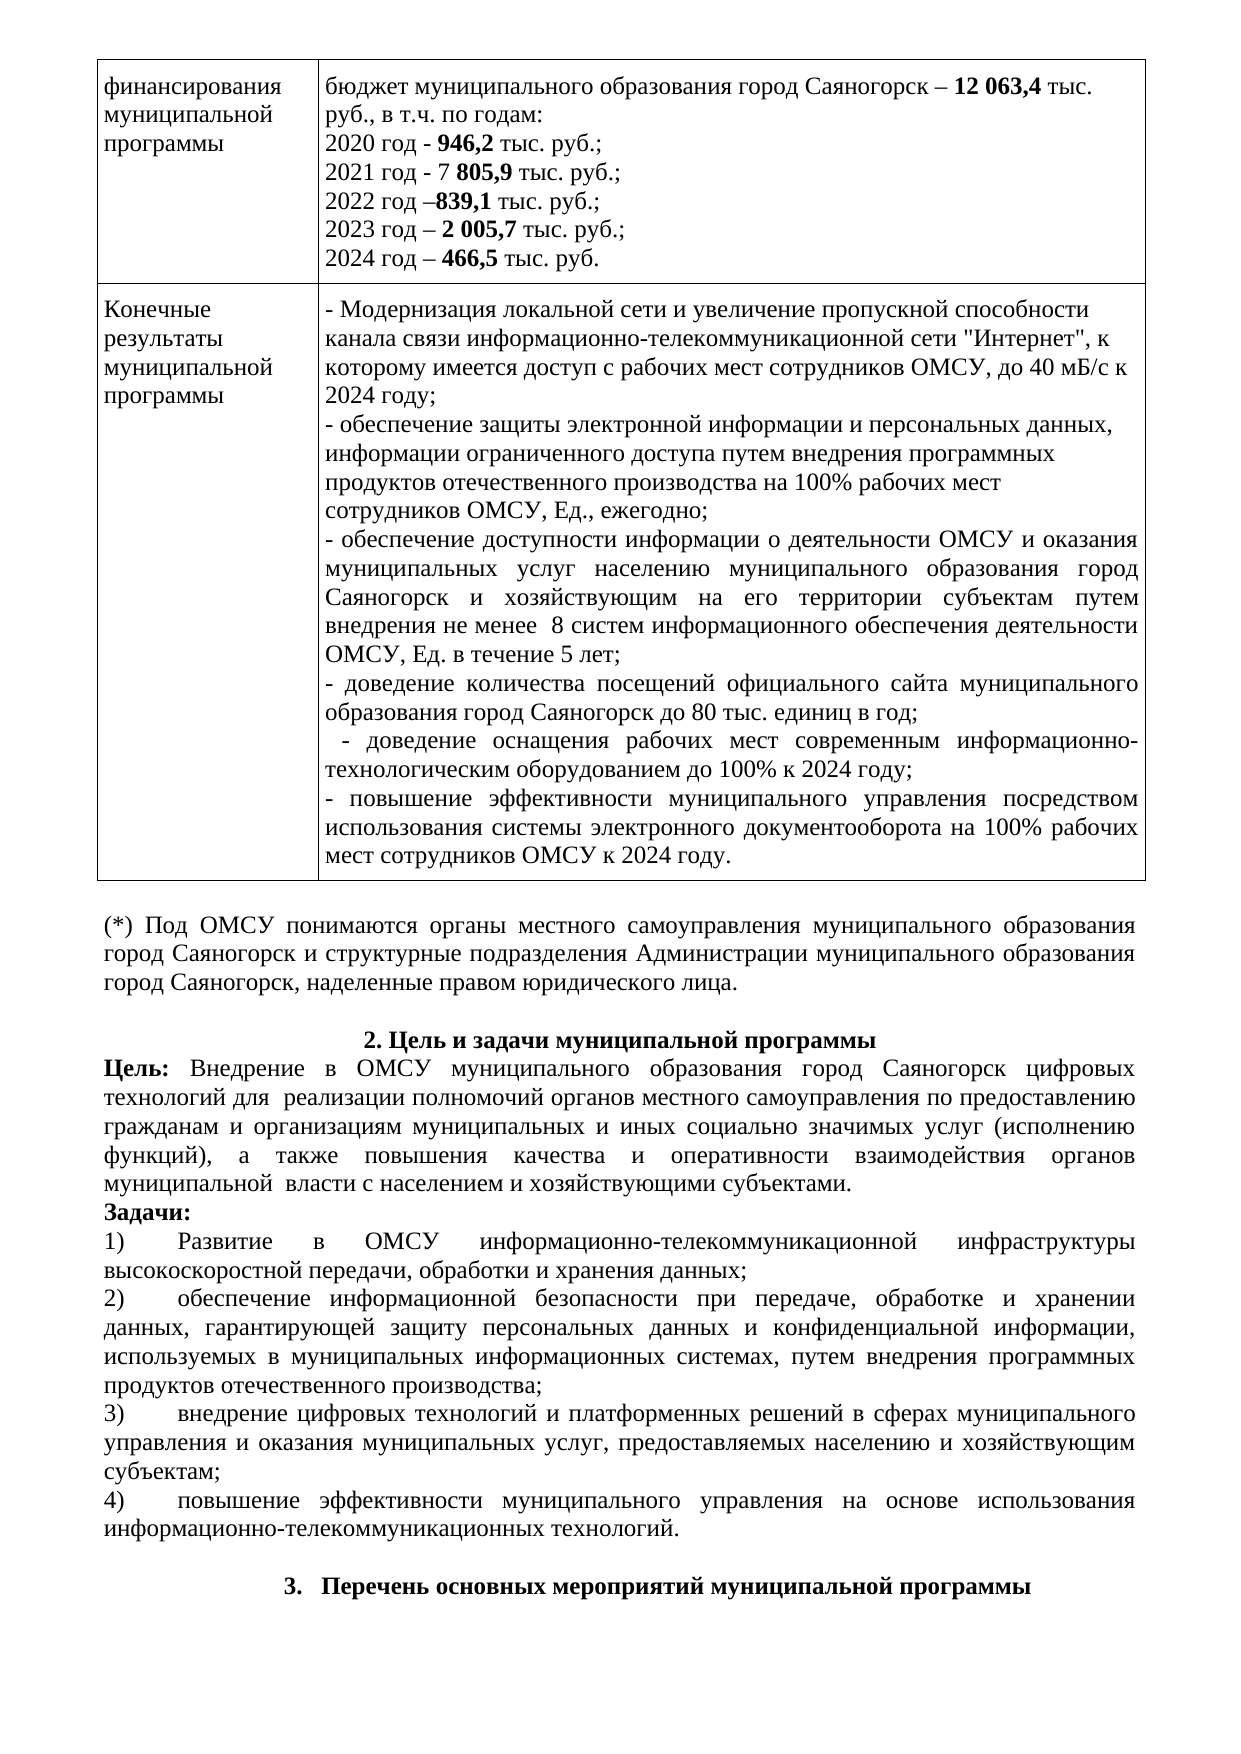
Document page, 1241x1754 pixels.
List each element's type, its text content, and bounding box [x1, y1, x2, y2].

title 3) внедрение цифровых технологий и платформенных решений в сферах муниципального управления и оказания муниципальных услуг, предоставляемых населению и хозяйствующим субъектам; [103, 1398, 1136, 1485]
table_cell - Модернизация локальной сети и увеличение пропускной способности канала связи информационно-телекоммуникационной сети "Интернет", к которому имеется доступ с рабочих мест сотрудников ОМСУ, до 40 мБ/с к 2024 году; - обеспечение защиты электронной информации и персональных данных, информации ограниченного доступа путем внедрения программных продуктов отечественного производства на 100% рабочих мест сотрудников ОМСУ, Ед., ежегодно; - обеспечение доступности информации о деятельности ОМСУ и оказания муниципальных услуг населению муниципального образования город Саяногорск и хозяйствующим на его территории субъектам путем внедрения не менее 8 систем информационного обеспечения деятельности ОМСУ, Ед. в течение 5 лет; - доведение количества посещений официального сайта муниципального образования город Саяногорск до 80 тыс. единиц в год; - доведение оснащения рабочих мест современным информационно-технологическим оборудованием до 100% к 2024 году; - повышение эффективности муниципального управления посредством использования системы электронного документооборота на 100% рабочих мест сотрудников ОМСУ к 2024 году. [319, 284, 1145, 880]
title Задачи: [103, 1197, 1136, 1226]
text (*) Под ОМСУ понимаются органы местного самоуправления муниципального образования город Саяногорск и структурные подразделения Администрации муниципального образования город Саяногорск, наделенные правом юридического лица. [103, 910, 1136, 996]
title 1) Развитие в ОМСУ информационно-телекоммуникационной инфраструктуры высокоскоростной передачи, обработки и хранения данных; [103, 1226, 1136, 1283]
title 2. Цель и задачи муниципальной программы [103, 1025, 1136, 1053]
title 4) повышение эффективности муниципального управления на основе использования информационно-телекоммуникационных технологий. [103, 1485, 1136, 1542]
title Цель: Внедрение в ОМСУ муниципального образования город Саяногорск цифровых технологий для реализации полномочий органов местного самоуправления по предоставлению гражданам и организациям муниципальных и иных социально значимых услуг (исполнению функций), а также повышения качества и оперативности взаимодействия органов муниципальной власти с населением и хозяйствующими субъектами. [103, 1053, 1136, 1197]
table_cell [98, 60, 318, 283]
table_cell Конечные результаты муниципальной программы [98, 284, 318, 880]
list Перечень основных мероприятий муниципальной программы [178, 1571, 1136, 1600]
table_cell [319, 60, 1145, 283]
title 2) обеспечение информационной безопасности при передаче, обработке и хранении данных, гарантирующей защиту персональных данных и конфиденциальной информации, используемых в муниципальных информационных системах, путем внедрения программных продуктов отечественного производства; [103, 1283, 1136, 1398]
